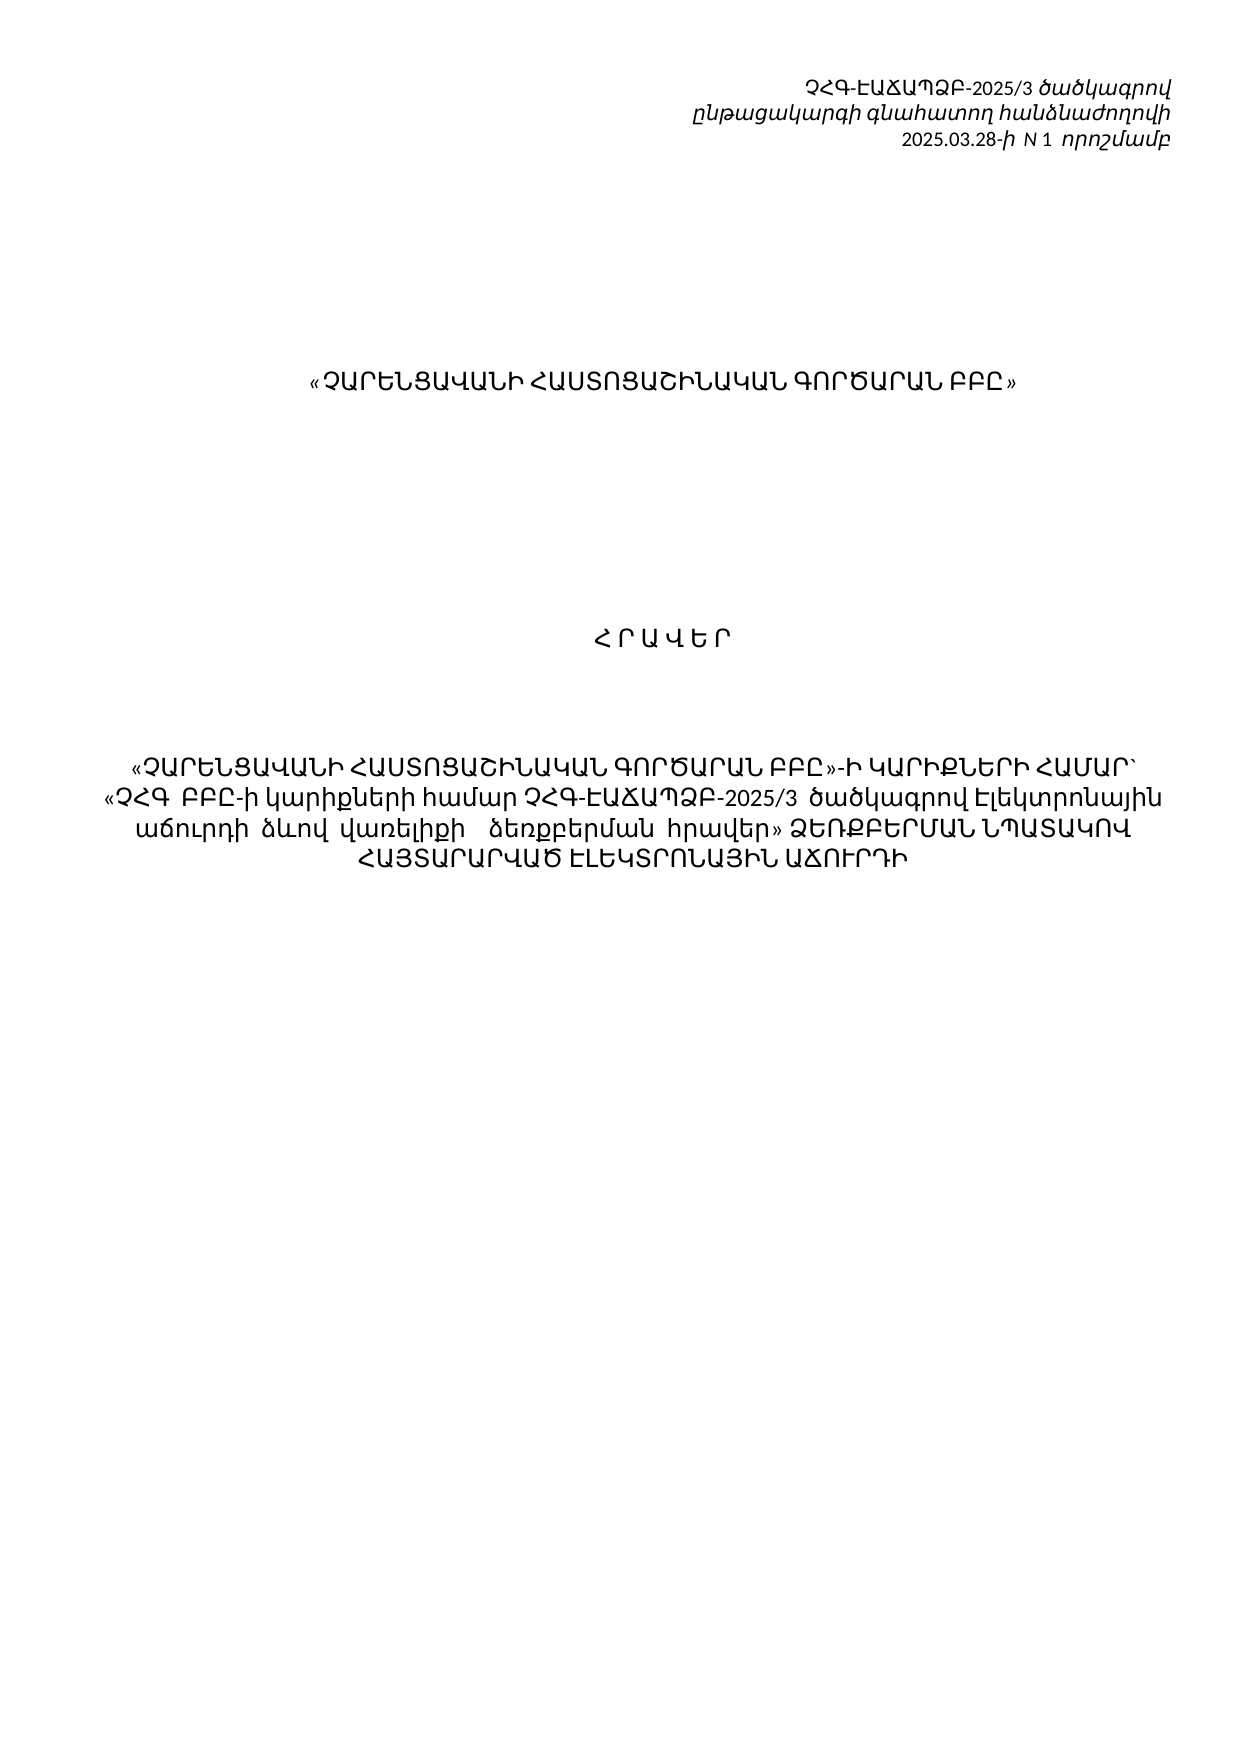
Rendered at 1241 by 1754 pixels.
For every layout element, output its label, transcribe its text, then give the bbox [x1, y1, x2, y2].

text «ՉԱՐԵՆՑԱՎԱՆԻ ՀԱՍՏՈՑԱՇԻՆԱԿԱՆ ԳՈՐԾԱՐԱՆ ԲԲԸ»-Ի ԿԱՐԻՔՆԵՐԻ ՀԱՄԱՐ` «ՉՀԳ ԲԲԸ-ի կարիքների համար ՉՀԳ-ԷԱՃԱՊՁԲ-2025/3 ծածկագրով Էլեկտրոնային աճուրդի ձևով վառելիքի ձեռքբերման հրավեր» ՁԵՌՔԲԵՐՄԱՆ ՆՊԱՏԱԿՈՎ ՀԱՅՏԱՐԱՐՎԱԾ ԷԼԵԿՏՐՈՆԱՅԻՆ ԱՃՈՒՐԴԻ [94, 752, 1172, 874]
text « ՉԱՐԵՆՑԱՎԱՆԻ ՀԱՍՏՈՑԱՇԻՆԱԿԱՆ ԳՈՐԾԱՐԱՆ ԲԲԸ» [94, 366, 1172, 397]
text 2025.03.28 -ի N 1 որոշմամբ [94, 126, 1171, 151]
text ընթացակարգի գնահատող հանձնաժողովի [94, 100, 1171, 126]
text Հ Ր Ա Վ Ե Ր [94, 623, 1172, 653]
text ՉՀԳ-ԷԱՃԱՊՁԲ-2025/3 ծածկագրով [94, 75, 1171, 100]
